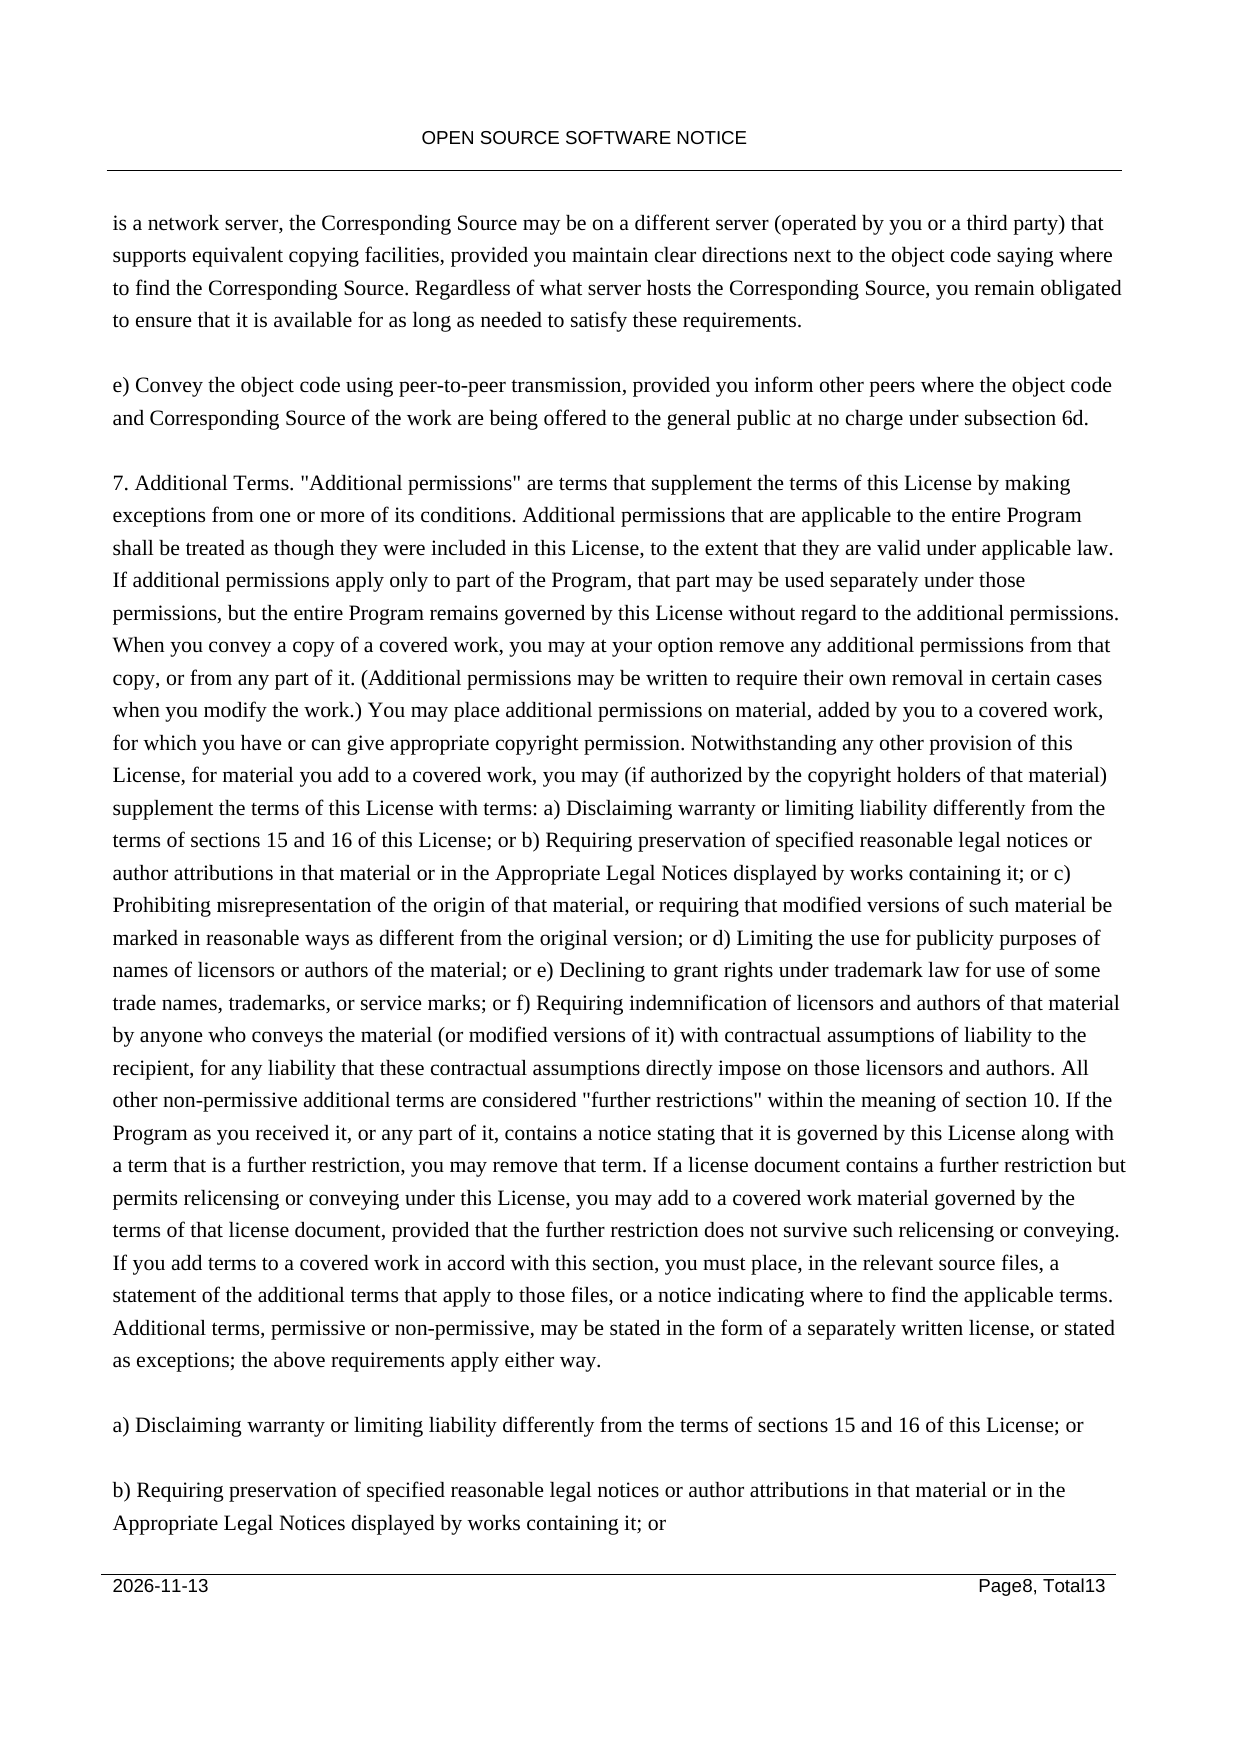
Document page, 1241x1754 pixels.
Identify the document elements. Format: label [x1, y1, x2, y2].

text [112, 206, 1128, 1539]
